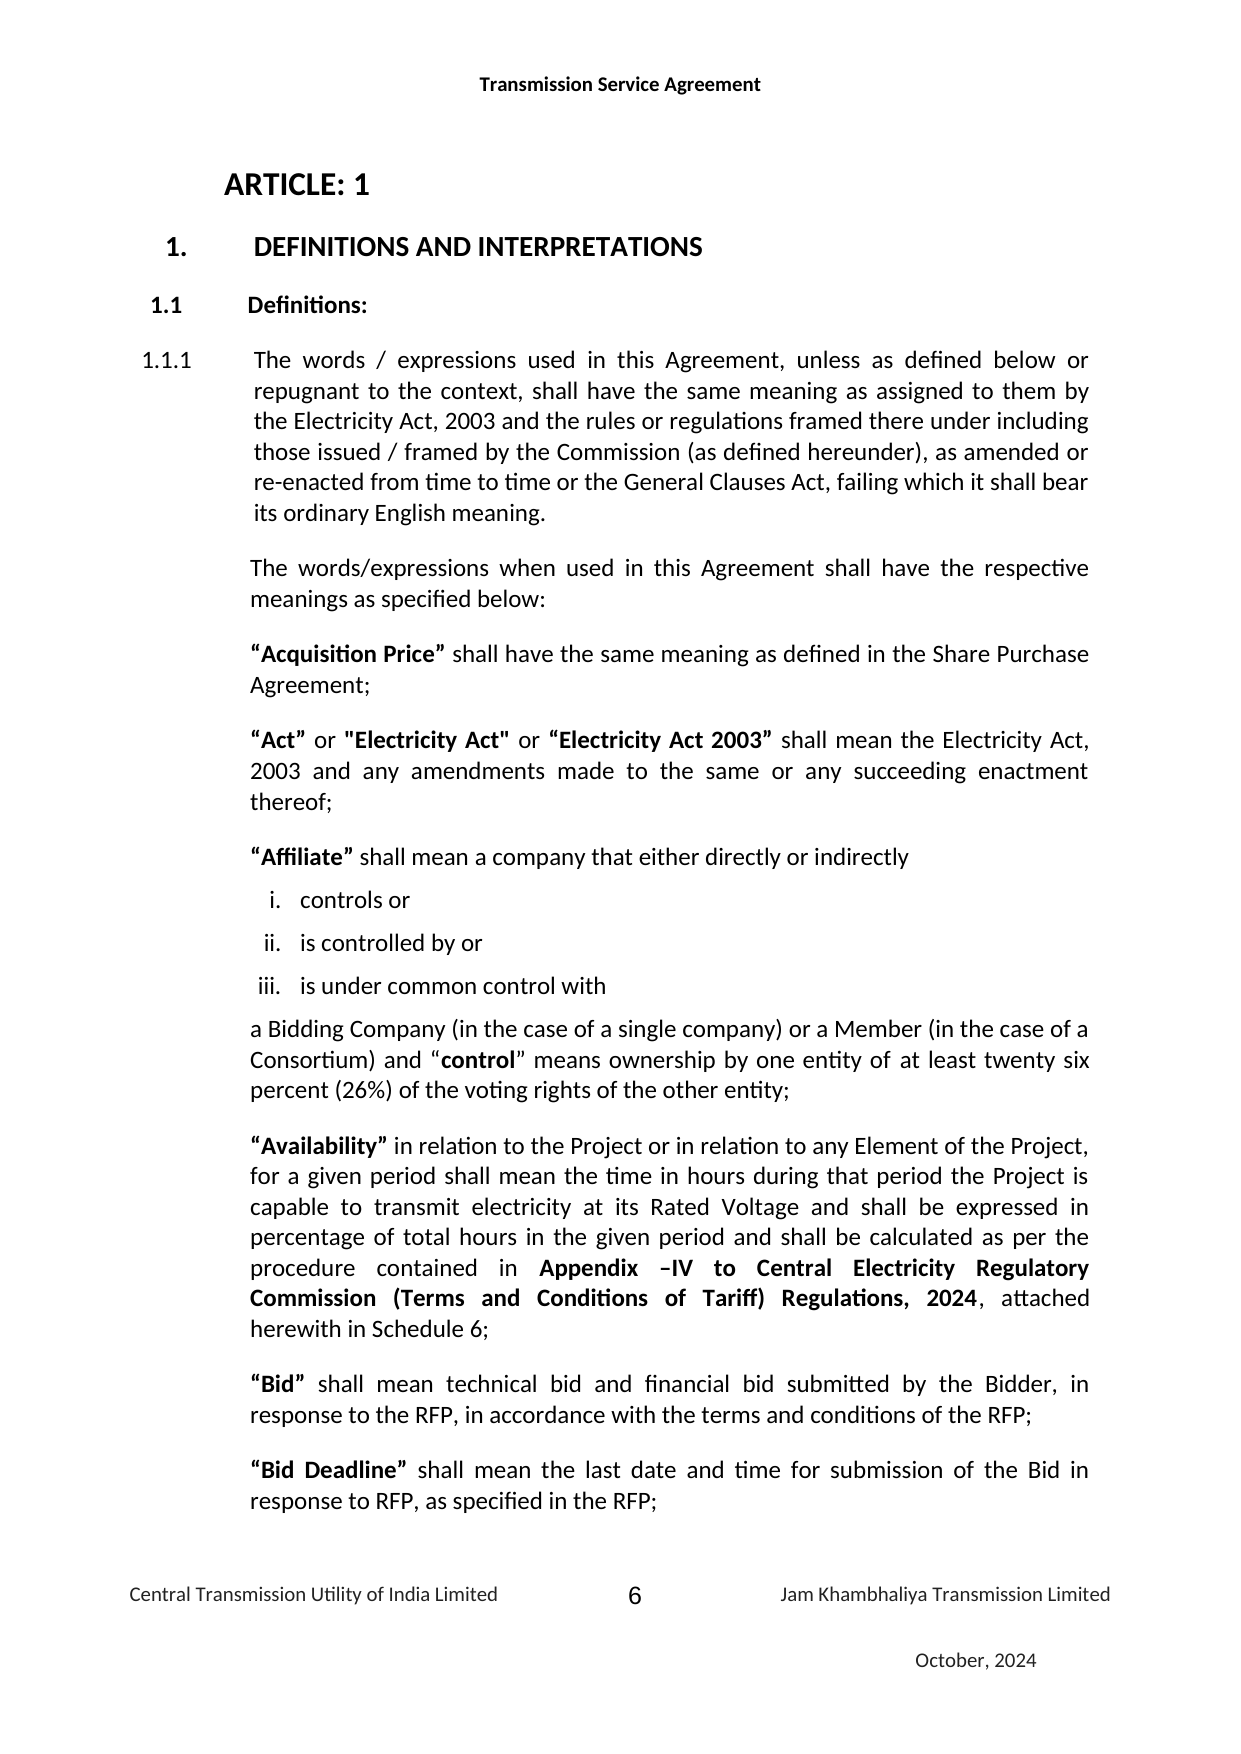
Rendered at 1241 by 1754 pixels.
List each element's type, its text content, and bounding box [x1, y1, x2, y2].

text a Bidding Company (in the case of a single company) or a Member (in the case of a Consortium) and “control” means ownership by one entity of at least twenty six percent (26%) of the voting rights of the other entity; [250, 1013, 1090, 1105]
subtitle Definitions: [150, 289, 1090, 319]
subtitle The words / expressions used in this Agreement, unless as defined below or repugnant to the context, shall have the same meaning as assigned to them by the Electricity Act, 2003 and the rules or regulations framed there under including those issued / framed by the Commission (as defined hereunder), as amended or re-enacted from time to time or the General Clauses Act, failing which it shall bear its ordinary English meaning. [141, 344, 1090, 527]
text “Acquisition Price” shall have the same meaning as defined in the Share Purchase Agreement; [250, 638, 1090, 699]
list is controlled by or [281, 927, 1090, 958]
text “Act” or "Electricity Act" or “Electricity Act 2003” shall mean the Electricity Act, 2003 and any amendments made to the same or any succeeding enactment thereof; [250, 724, 1090, 816]
text The words/expressions when used in this Agreement shall have the respective meanings as specified below: [250, 552, 1090, 613]
text ARTICLE: 1 [224, 162, 1090, 203]
text “Affiliate” shall mean a company that either directly or indirectly [175, 841, 1090, 872]
list is under common control with [281, 970, 1090, 1001]
text “Bid Deadline” shall mean the last date and time for submission of the Bid in response to RFP, as specified in the RFP; [250, 1454, 1090, 1516]
list DEFINITIONS AND INTERPRETATIONS [165, 228, 1090, 264]
text “Availability” in relation to the Project or in relation to any Element of the Project, for a given period shall mean the time in hours during that period the Project is capable to transmit electricity at its Rated Voltage and shall be expressed in percentage of total hours in the given period and shall be calculated as per the procedure contained in Appendix –IV to Central Electricity Regulatory Commission (Terms and Conditions of Tariff) Regulations, 2024, attached herewith in Schedule 6; [250, 1130, 1090, 1343]
list controls or [281, 884, 1090, 915]
text “Bid” shall mean technical bid and financial bid submitted by the Bidder, in response to the RFP, in accordance with the terms and conditions of the RFP; [250, 1368, 1090, 1429]
